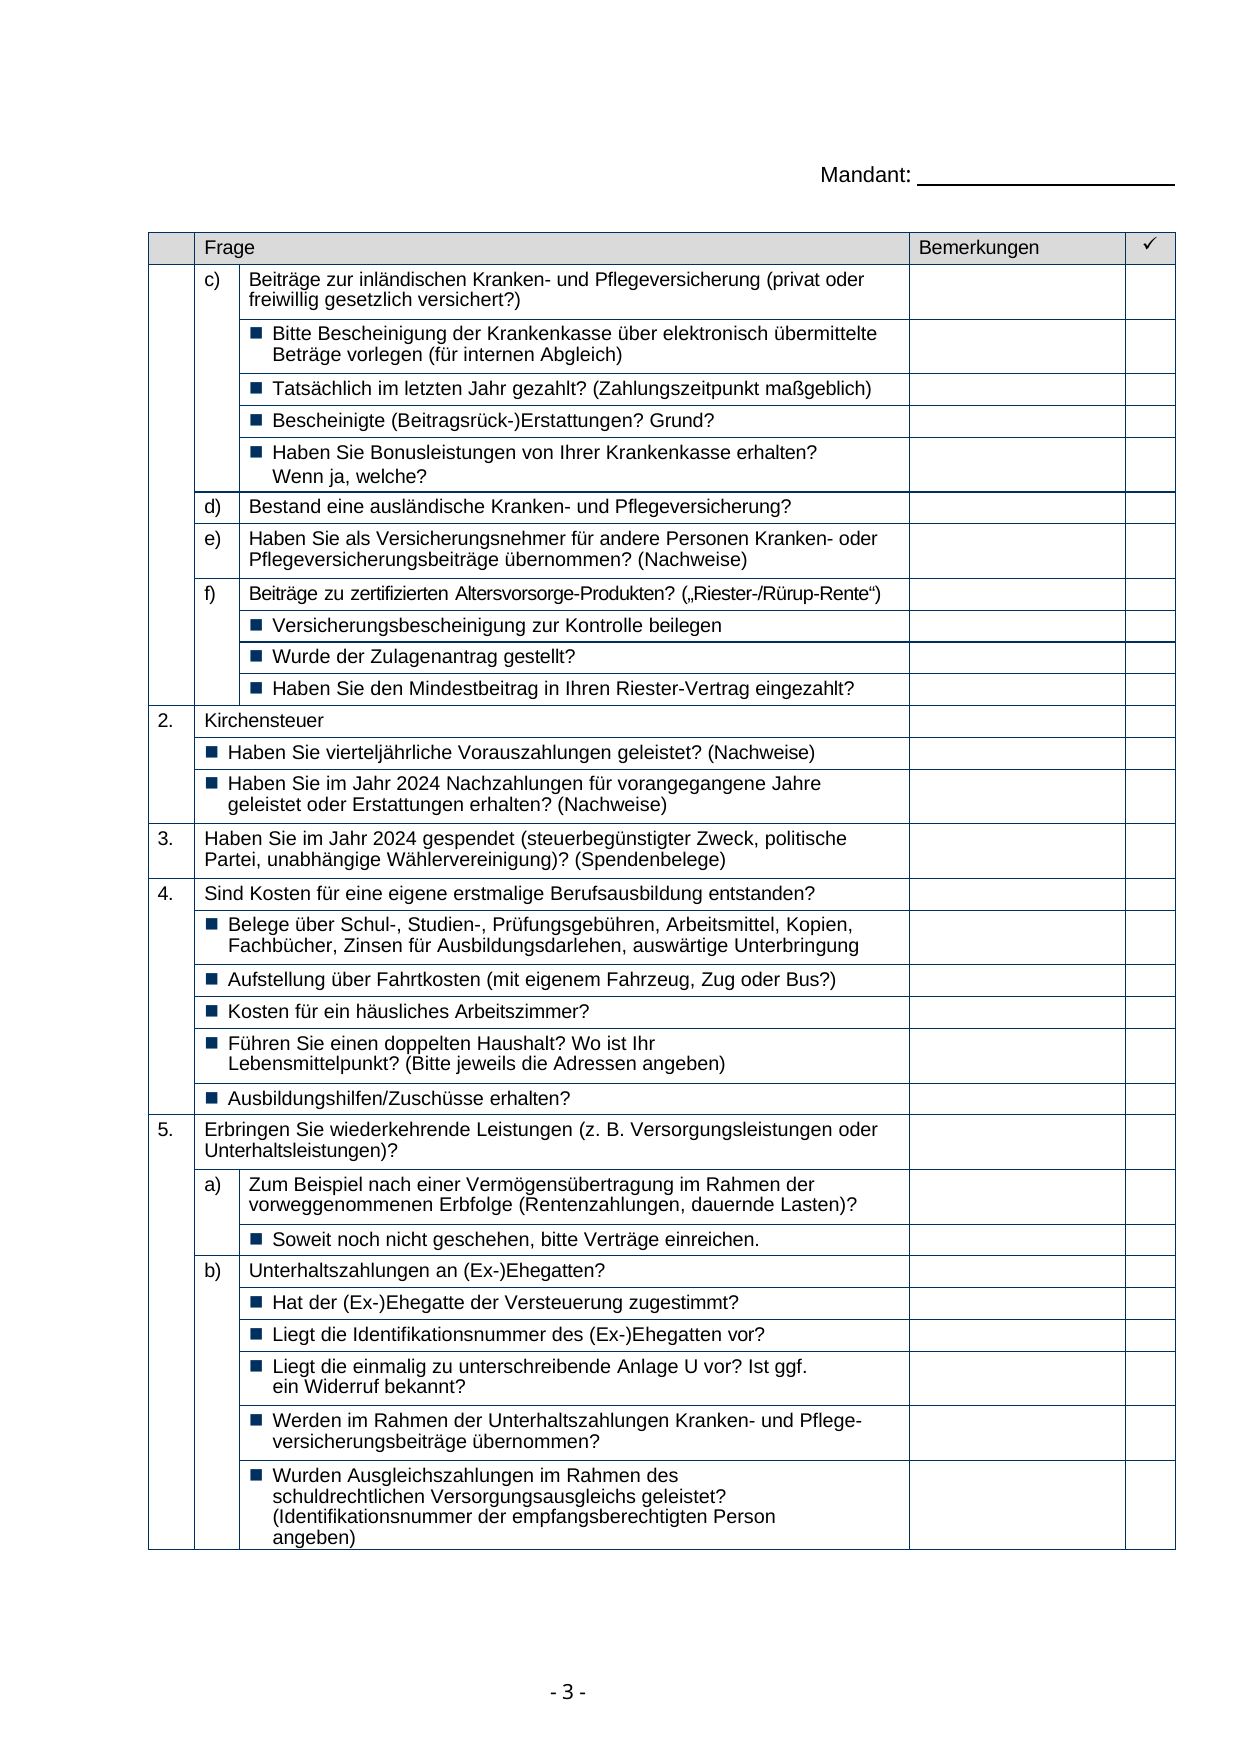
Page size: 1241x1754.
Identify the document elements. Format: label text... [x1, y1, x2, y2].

table_cell [1126, 1115, 1175, 1169]
table_cell [910, 1352, 1125, 1405]
table_cell Haben Sie im Jahr 2024 gespendet (steuerbegünstigter Zweck, politische Partei, unabhängige Wählervereinigung)? (Spendenbelege) [195, 824, 909, 878]
table_cell [1126, 879, 1175, 909]
table_cell Belege über Schul-, Studien-, Prüfungsgebühren, Arbeitsmittel, Kopien, Fachbücher, Zinsen für Ausbildungsdarlehen, auswärtige Unterbringung [195, 911, 909, 964]
table_cell [1126, 406, 1175, 437]
table_cell [1126, 1170, 1175, 1224]
table_cell [1126, 265, 1175, 318]
table_cell Haben Sie vierteljährliche Vorauszahlungen geleistet? (Nachweise) [195, 738, 909, 768]
table_cell [910, 406, 1125, 437]
table_cell Erbringen Sie wiederkehrende Leistungen (z. B. Versorgungsleistungen oder Unterhaltsleistungen)? [195, 1115, 909, 1169]
table_cell Bestand eine ausländische Kranken- und Pflegeversicherung? [240, 493, 909, 523]
table_cell [1126, 1084, 1175, 1114]
table_cell Ausbildungshilfen/Zuschüsse erhalten? [195, 1084, 909, 1114]
table_cell [1126, 1256, 1175, 1287]
table_cell [1126, 524, 1175, 578]
table_cell [910, 1115, 1125, 1169]
table_cell Haben Sie im Jahr 2024 Nachzahlungen für vorangegangene Jahre geleistet oder Erstattungen erhalten? (Nachweise) [195, 770, 909, 823]
table_cell e) [195, 524, 239, 578]
table_cell [1126, 1352, 1175, 1405]
table_cell Liegt die Identifikationsnummer des (Ex-)Ehegatten vor? [240, 1320, 909, 1351]
table_cell [910, 493, 1125, 523]
table_cell [1126, 997, 1175, 1028]
table_cell [910, 1084, 1125, 1114]
table_cell [1126, 493, 1175, 523]
table_cell [1126, 824, 1175, 878]
table_cell 2. [149, 706, 194, 823]
table_cell [910, 1029, 1125, 1082]
table_cell Hat der (Ex-)Ehegatte der Versteuerung zugestimmt? [240, 1288, 909, 1319]
table_cell [910, 1170, 1125, 1224]
table_cell [910, 265, 1125, 318]
table_cell [910, 1256, 1125, 1287]
table_cell f) [195, 579, 239, 705]
table_cell c) [195, 265, 239, 491]
table_cell [1126, 374, 1175, 405]
table_cell [1126, 674, 1175, 705]
table_cell 4. [149, 879, 194, 1114]
table_cell [910, 879, 1125, 909]
table_cell [1126, 738, 1175, 768]
table_cell [910, 579, 1125, 609]
table_cell [1126, 320, 1175, 373]
table_header [149, 233, 194, 264]
table_cell Bitte Bescheinigung der Krankenkasse über elektronisch übermittelte Beträge vorlegen (für internen Abgleich) [240, 320, 909, 373]
table_cell [1126, 1320, 1175, 1351]
table_cell [1126, 706, 1175, 737]
table_cell Unterhaltszahlungen an (Ex-)Ehegatten? [240, 1256, 909, 1287]
table_cell [910, 643, 1125, 673]
table_cell [1126, 1225, 1175, 1255]
table_cell Wurde der Zulagenantrag gestellt? [240, 643, 909, 673]
table_cell [1126, 643, 1175, 673]
table_cell [1126, 1461, 1175, 1549]
table_cell [1126, 911, 1175, 964]
table_cell Führen Sie einen doppelten Haushalt? Wo ist Ihr Lebensmittelpunkt? (Bitte jeweils die Adressen angeben) [195, 1029, 909, 1082]
table_cell [910, 997, 1125, 1028]
table_cell Aufstellung über Fahrtkosten (mit eigenem Fahrzeug, Zug oder Bus?) [195, 965, 909, 996]
table_cell [910, 738, 1125, 768]
table_cell a) [195, 1170, 239, 1255]
table_cell Wurden Ausgleichszahlungen im Rahmen des schuldrechtlichen Versorgungsausgleichs geleistet? (Identifikationsnummer der empfangsberechtigten Person angeben) [240, 1461, 909, 1549]
table_cell Beiträge zu zertifizierten Altersvorsorge-Produkten? („Riester-/Rürup-Rente“) [240, 579, 909, 609]
table_cell Bescheinigte (Beitragsrück-)Erstattungen? Grund? [240, 406, 909, 437]
table_cell Soweit noch nicht geschehen, bitte Verträge einreichen. [240, 1225, 909, 1255]
table_cell [910, 824, 1125, 878]
table_cell [910, 1320, 1125, 1351]
table_cell d) [195, 493, 239, 523]
table_cell Beiträge zur inländischen Kranken- und Pflegeversicherung (privat oder freiwillig gesetzlich versichert?) [240, 265, 909, 318]
table_cell [1126, 579, 1175, 609]
table_header [1126, 233, 1175, 264]
table_cell [1126, 1029, 1175, 1082]
table_cell Haben Sie den Mindestbeitrag in Ihren Riester-Vertrag eingezahlt? [240, 674, 909, 705]
table_cell Sind Kosten für eine eigene erstmalige Berufsausbildung entstanden? [195, 879, 909, 909]
table_cell 3. [149, 824, 194, 878]
table_cell [910, 524, 1125, 578]
table_cell b) [195, 1256, 239, 1549]
table_cell [1126, 1406, 1175, 1460]
table_cell [910, 1406, 1125, 1460]
table_cell [910, 770, 1125, 823]
table_cell [910, 1225, 1125, 1255]
table_cell Liegt die einmalig zu unterschreibende Anlage U vor? Ist ggf. ein Widerruf bekannt? [240, 1352, 909, 1405]
table_cell Versicherungsbescheinigung zur Kontrolle beilegen [240, 611, 909, 641]
table_cell [910, 1288, 1125, 1319]
table_cell [1126, 438, 1175, 491]
table_cell [1126, 1288, 1175, 1319]
table_cell [910, 706, 1125, 737]
table_cell [910, 911, 1125, 964]
table_cell [149, 265, 194, 705]
table_cell 5. [149, 1115, 194, 1549]
table_header Bemerkungen [910, 233, 1125, 264]
table_cell [910, 965, 1125, 996]
table_cell Kirchensteuer [195, 706, 909, 737]
table_cell [910, 1461, 1125, 1549]
table_cell [910, 320, 1125, 373]
table_cell Kosten für ein häusliches Arbeitszimmer? [195, 997, 909, 1028]
table_cell [910, 438, 1125, 491]
table_cell Haben Sie Bonusleistungen von Ihrer Krankenkasse erhalten? Wenn ja, welche? [240, 438, 909, 491]
table_cell [910, 674, 1125, 705]
table_cell [1126, 965, 1175, 996]
table_cell Haben Sie als Versicherungsnehmer für andere Personen Kranken- oder Pflegeversicherungsbeiträge übernommen? (Nachweise) [240, 524, 909, 578]
table_cell [910, 374, 1125, 405]
table_cell [1126, 611, 1175, 641]
table_header Frage [195, 233, 909, 264]
table_cell Werden im Rahmen der Unterhaltszahlungen Kranken- und Pflege- versicherungsbeiträge übernommen? [240, 1406, 909, 1460]
table_cell Zum Beispiel nach einer Vermögensübertragung im Rahmen der vorweggenommenen Erbfolge (Rentenzahlungen, dauernde Lasten)? [240, 1170, 909, 1224]
table_cell [910, 611, 1125, 641]
table_cell [1126, 770, 1175, 823]
table_cell Tatsächlich im letzten Jahr gezahlt? (Zahlungszeitpunkt maßgeblich) [240, 374, 909, 405]
